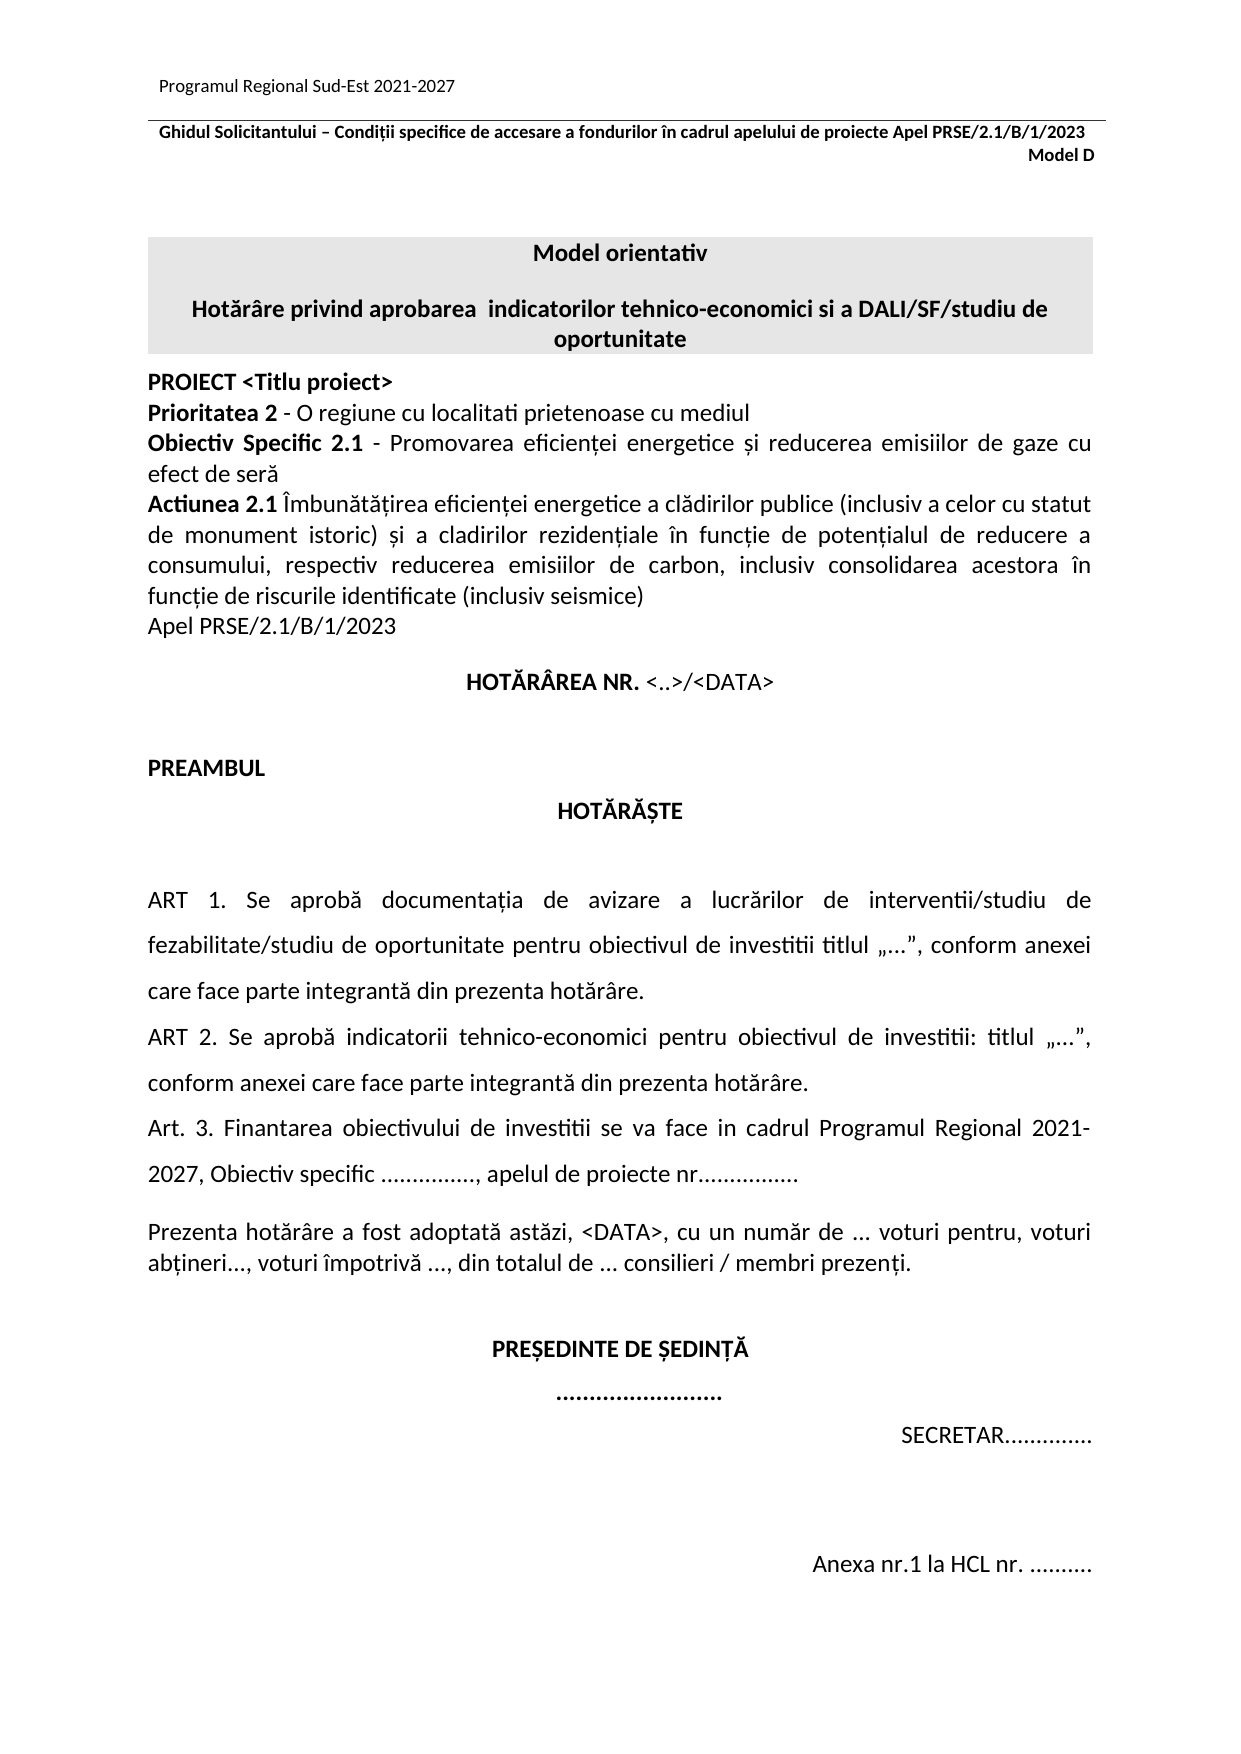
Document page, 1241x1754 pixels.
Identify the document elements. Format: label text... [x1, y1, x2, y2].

text PREAMBUL [148, 752, 1093, 783]
text PROIECT <Titlu proiect> [148, 366, 1093, 397]
text Apel PRSE/2.1/B/1/2023 [148, 611, 1093, 641]
text SECRETAR.............. [185, 1419, 1093, 1449]
text Art. 3. Finantarea obiectivului de investitii se va face in cadrul Programul Regional 2021-2027, Obiectiv specific ..............., apelul de proiecte nr................ [148, 1112, 1093, 1189]
list Hotărâre privind aprobarea indicatorilor tehnico-economici si a DALI/SF/studiu de oportunitate [148, 293, 1093, 354]
text Obiectiv Specific 2.1 - Promovarea eficienței energetice și reducerea emisiilor de gaze cu efect de seră [148, 427, 1093, 488]
text Anexa nr.1 la HCL nr. .......... [148, 1548, 1093, 1579]
text HOTĂRÂREA NR. <..>/<DATA> [148, 666, 1093, 697]
text HOTĂRĂȘTE [148, 795, 1093, 826]
text ......................... [185, 1376, 1093, 1407]
text Prezenta hotărâre a fost adoptată astăzi, <DATA>, cu un număr de ... voturi pentru, voturi abţineri..., voturi împotrivă ..., din totalul de ... consilieri / membri prezenţi. [148, 1216, 1093, 1277]
text ART 1. Se aprobă documentația de avizare a lucrărilor de interventii/studiu de fezabilitate/studiu de oportunitate pentru obiectivul de investitii titlul „...”, conform anexei care face parte integrantă din prezenta hotărâre. [148, 884, 1093, 1006]
text PREŞEDINTE DE ŞEDINŢĂ [148, 1333, 1093, 1363]
text Actiunea 2.1 Îmbunătățirea eficienței energetice a clădirilor publice (inclusiv a celor cu statut de monument istoric) și a cladirilor rezidențiale în funcție de potențialul de reducere a consumului, respectiv reducerea emisiilor de carbon, inclusiv consolidarea acestora în funcție de riscurile identificate (inclusiv seismice) [148, 488, 1093, 611]
list Model orientativ [148, 237, 1093, 268]
text ART 2. Se aprobă indicatorii tehnico-economici pentru obiectivul de investitii: titlul „...”, conform anexei care face parte integrantă din prezenta hotărâre. [148, 1021, 1093, 1097]
text Prioritatea 2 - O regiune cu localitati prietenoase cu mediul [148, 397, 1093, 427]
